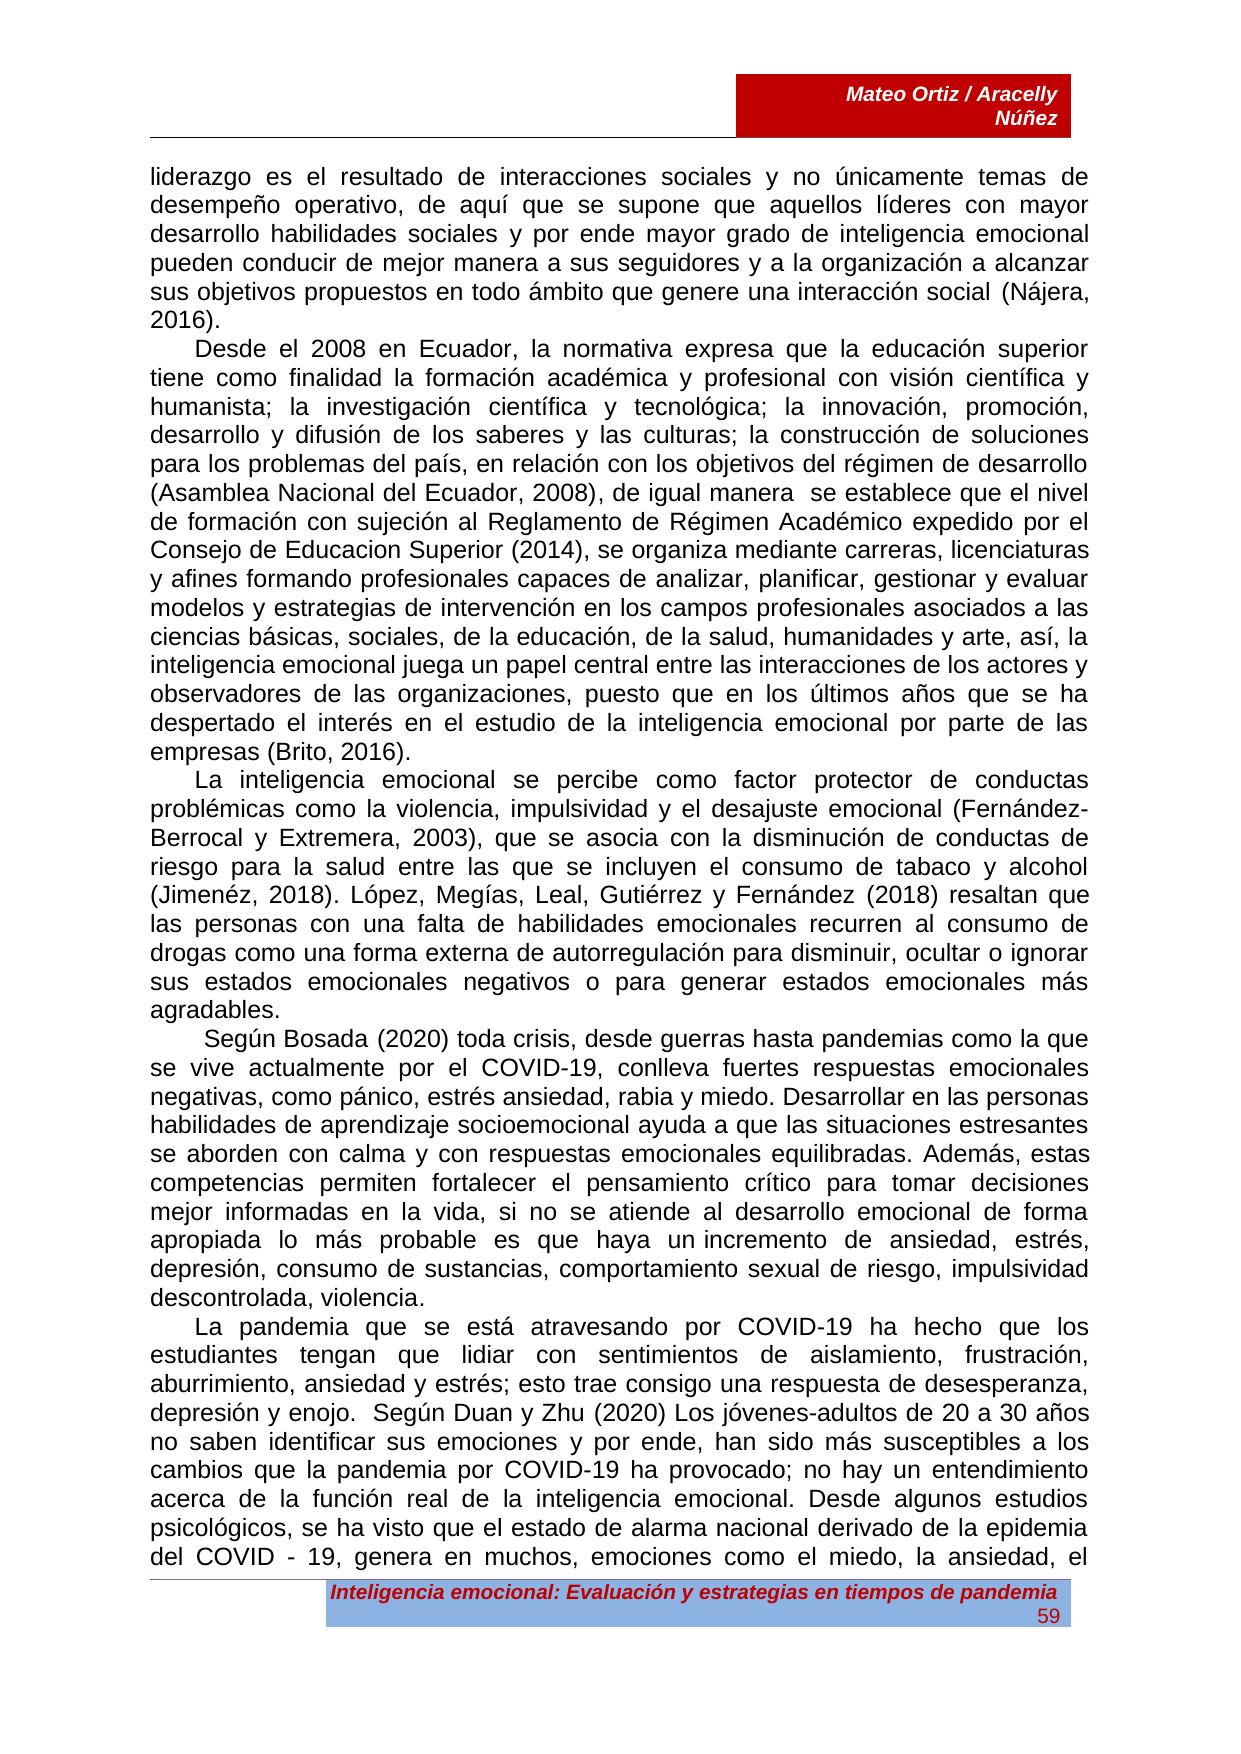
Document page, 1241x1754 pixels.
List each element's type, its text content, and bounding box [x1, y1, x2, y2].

text La inteligencia emocional se percibe como factor protector de conductas problémicas como la violencia, impulsividad y el desajuste emocional (Fernández-Berrocal y Extremera, 2003), que se asocia con la disminución de conductas de riesgo para la salud entre las que se incluyen el consumo de tabaco y alcohol . López, Megías, Leal, Gutiérrez y Fernández resaltan que las personas con una falta de habilidades emocionales recurren al consumo de drogas como una forma externa de autorregulación para disminuir, ocultar o ignorar sus estados emocionales negativos o para generar estados emocionales más agradables. [150, 765, 1090, 1024]
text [150, 161, 1090, 334]
text Desde el 2008 en Ecuador, la normativa expresa que la educación superior tiene como finalidad la formación académica y profesional con visión científica y humanista; la investigación científica y tecnológica; la innovación, promoción, desarrollo y difusión de los saberes y las culturas; la construcción de soluciones para los problemas del país, en relación con los objetivos del régimen de desarrollo , de igual manera se establece que el nivel de formación con sujeción al Reglamento de Régimen Académico expedido por el Consejo de Educacion Superior , se organiza mediante carreras, licenciaturas y afines formando profesionales capaces de analizar, planificar, gestionar y evaluar modelos y estrategias de intervención en los campos profesionales asociados a las ciencias básicas, sociales, de la educación, de la salud, humanidades y arte, así, la inteligencia emocional juega un papel central entre las interacciones de los actores y observadores de las organizaciones, puesto que en los últimos años que se ha despertado el interés en el estudio de la inteligencia emocional por parte de las empresas . [150, 334, 1090, 765]
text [150, 1311, 1090, 1570]
text Según Bosada toda crisis, desde guerras hasta pandemias como la que se vive actualmente por el COVID-19, conlleva fuertes respuestas emocionales negativas, como pánico, estrés ansiedad, rabia y miedo. Desarrollar en las personas habilidades de aprendizaje socioemocional ayuda a que las situaciones estresantes se aborden con calma y con respuestas emocionales equilibradas. Además, estas competencias permiten fortalecer el pensamiento crítico para tomar decisiones mejor informadas en la vida, si no se atiende al desarrollo emocional de forma apropiada lo más probable es que haya un incremento de ansiedad, estrés, depresión, consumo de sustancias, comportamiento sexual de riesgo, impulsividad descontrolada, violencia. [150, 1024, 1090, 1311]
